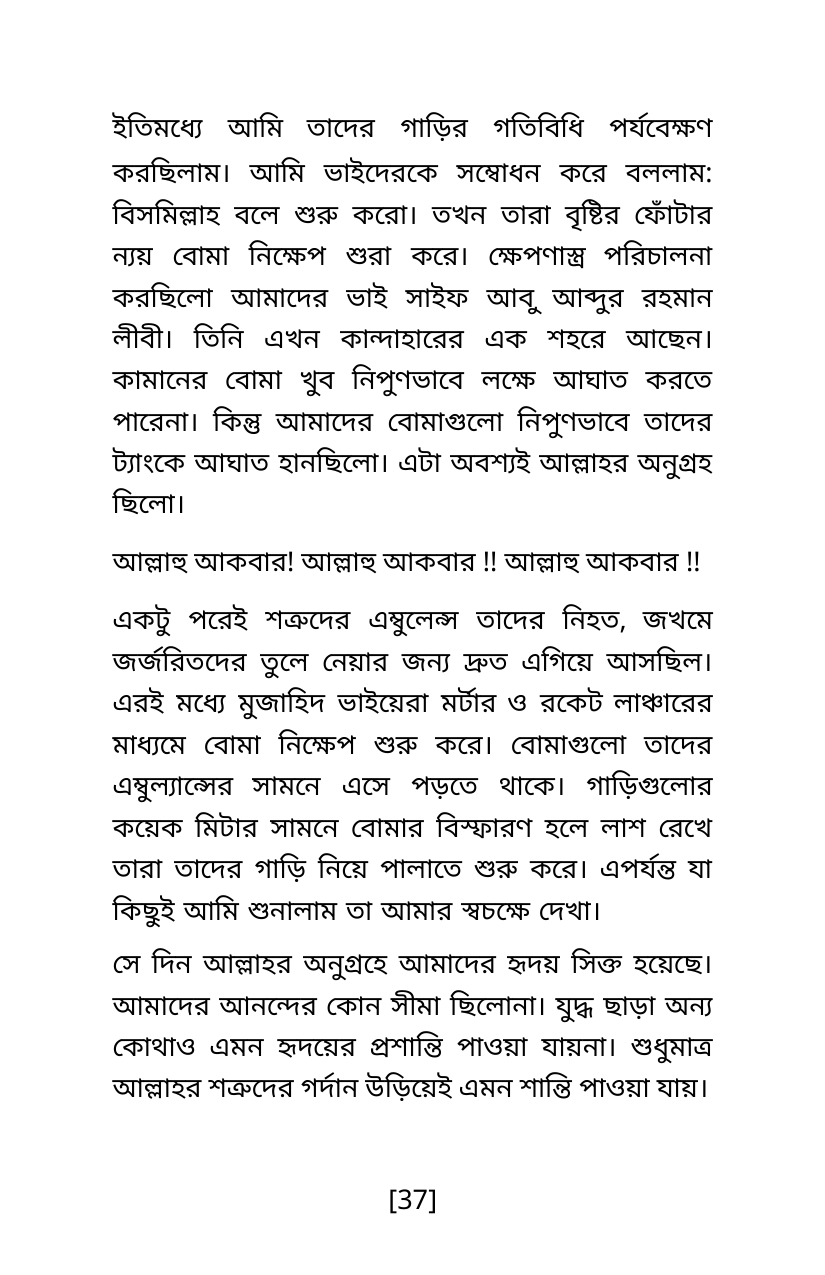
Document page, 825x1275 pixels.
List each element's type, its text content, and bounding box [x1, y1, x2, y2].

text একটু পরেই শত্রুদের এম্বুলেন্স তাদের নিহত, জখমে জর্জরিতদের তুলে নেয়ার জন্য দ্রুত এগিয়ে আসছিল। এরই মধ্যে মুজাহিদ ভাইয়েরা মর্টার ও রকেট লাঞ্চারের মাধ্যমে বোমা নিক্ষেপ শুরু করে। বোমাগুলো তাদের এম্বুল্যান্সের সামনে এসে পড়তে থাকে। গাড়িগুলোর কয়েক মিটার সামনে বোমার বিস্ফারণ হলে লাশ রেখে তারা তাদের গাড়ি নিয়ে পালাতে শুরু করে। এপর্যন্ত যা কিছুই আমি শুনালাম তা আমার স্বচক্ষে দেখা। [112, 601, 712, 931]
text আল্লাহু আকবার! আল্লাহু আকবার !! আল্লাহু আকবার !! [112, 542, 712, 582]
text সে দিন আল্লাহর অনুগ্রহে আমাদের হৃদয় সিক্ত হয়েছে। আমাদের আনন্দের কোন সীমা ছিলোনা। যুদ্ধ ছাড়া অন্য কোথাও এমন হৃদয়ের প্রশান্তি পাওয়া যায়না। শুধুমাত্র আল্লাহর শত্রুদের গর্দান উড়িয়েই এমন শান্তি পাওয়া যায়। [112, 949, 712, 1109]
text ইতিমধ্যে আমি তাদের গাড়ির গতিবিধি পর্যবেক্ষণ করছিলাম। আমি ভাইদেরকে সম্বোধন করে বললাম: বিসমিল্লাহ বলে শুরু করো। তখন তারা বৃষ্টির ফোঁটার ন্যয় বোমা নিক্ষেপ শুরা করে। ক্ষেপণাস্ত্র পরিচালনা করছিলো আমাদের ভাই সাইফ আবু আব্দুর রহমান লীবী। তিনি এখন কান্দাহারের এক শহরে আছেন। কামানের বোমা খুব নিপুণভাবে লক্ষে আঘাত করতে পারেনা। কিন্তু আমাদের বোমাগুলো নিপুণভাবে তাদের ট্যাংকে আঘাত হানছিলো। এটা অবশ্যই আল্লাহর অনুগ্রহ ছিলো। [112, 112, 712, 524]
